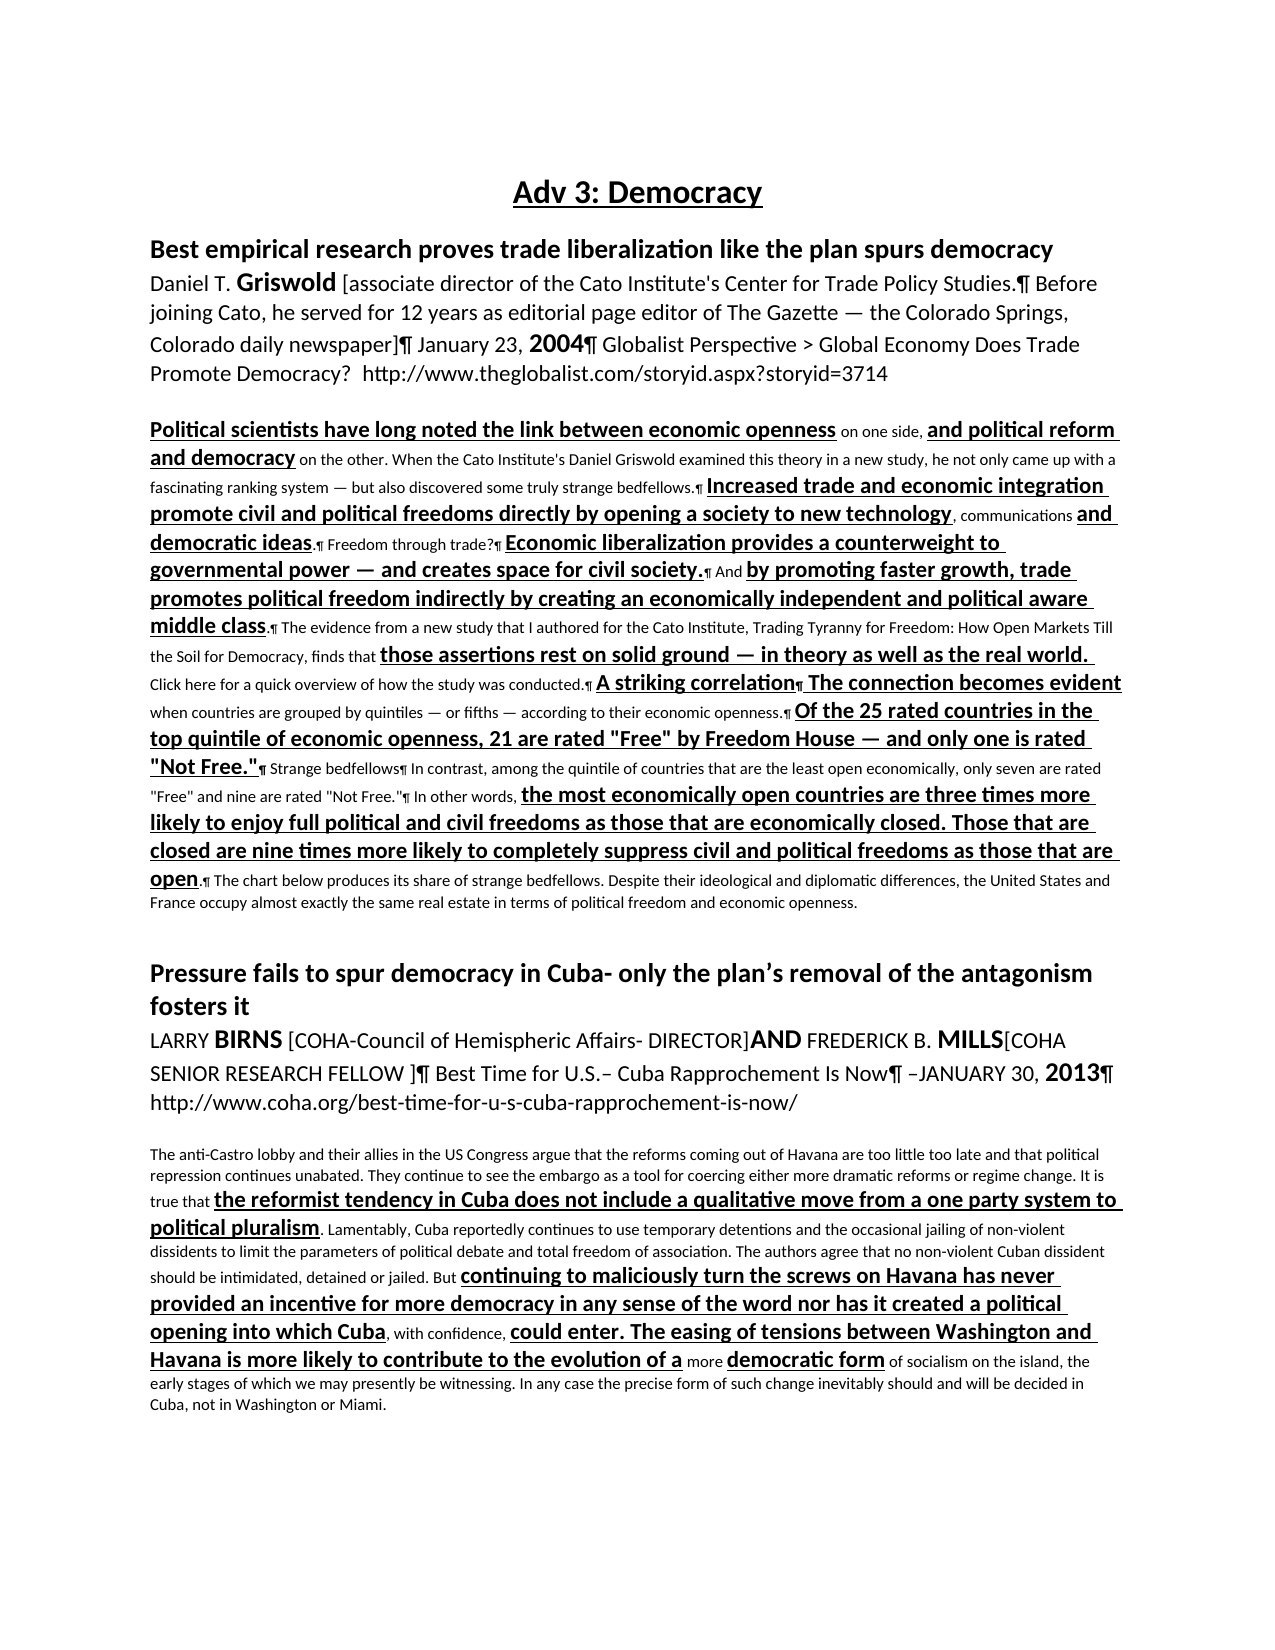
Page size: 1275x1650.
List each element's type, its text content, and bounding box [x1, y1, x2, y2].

text Daniel T. Griswold [associate director of the Cato Institute's Center for Trade Policy Studies.¶ Before joining Cato, he served for 12 years as editorial page editor of The Gazette — the Colorado Springs, Colorado daily newspaper]¶ January 23, 2004¶ Globalist Perspective > Global Economy Does Trade Promote Democracy? http://www.theglobalist.com/storyid.aspx?storyid=3714 [150, 265, 1125, 387]
text LARRY BIRNS [COHA-Council of Hemispheric Affairs- DIRECTOR]AND FREDERICK B. MILLS[COHA SENIOR RESEARCH FELLOW ]¶ Best Time for U.S.– Cuba Rapprochement Is Now¶ –JANUARY 30, 2013¶ http://www.coha.org/best-time-for-u-s-cuba-rapprochement-is-now/ [150, 1022, 1125, 1116]
text Best empirical research proves trade liberalization like the plan spurs democracy [150, 232, 1125, 265]
text Political scientists have long noted the link between economic openness on one side, and political reform and democracy on the other. When the Cato Institute's Daniel Griswold examined this theory in a new study, he not only came up with a fascinating ranking system — but also discovered some truly strange bedfellows.¶ Increased trade and economic integration promote civil and political freedoms directly by opening a society to new technology, communications and democratic ideas.¶ Freedom through trade?¶ Economic liberalization provides a counterweight to governmental power — and creates space for civil society.¶ And by promoting faster growth, trade promotes political freedom indirectly by creating an economically independent and political aware middle class.¶ The evidence from a new study that I authored for the Cato Institute, Trading Tyranny for Freedom: How Open Markets Till the Soil for Democracy, finds that those assertions rest on solid ground — in theory as well as the real world. Click here for a quick overview of how the study was conducted.¶ A striking correlation¶ The connection becomes evident when countries are grouped by quintiles — or fifths — according to their economic openness.¶ Of the 25 rated countries in the top quintile of economic openness, 21 are rated "Free" by Freedom House — and only one is rated "Not Free."¶ Strange bedfellows¶ In contrast, among the quintile of countries that are the least open economically, only seven are rated "Free" and nine are rated "Not Free."¶ In other words, the most economically open countries are three times more likely to enjoy full political and civil freedoms as those that are economically closed. Those that are closed are nine times more likely to completely suppress civil and political freedoms as those that are open.¶ The chart below produces its share of strange bedfellows. Despite their ideological and diplomatic differences, the United States and France occupy almost exactly the same real estate in terms of political freedom and economic openness. [150, 416, 1125, 912]
text Adv 3: Democracy [150, 171, 1125, 212]
text The anti-Castro lobby and their allies in the US Congress argue that the reforms coming out of Havana are too little too late and that political repression continues unabated. They continue to see the embargo as a tool for coercing either more dramatic reforms or regime change. It is true that the reformist tendency in Cuba does not include a qualitative move from a one party system to political pluralism. Lamentably, Cuba reportedly continues to use temporary detentions and the occasional jailing of non-violent dissidents to limit the parameters of political debate and total freedom of association. The authors agree that no non-violent Cuban dissident should be intimidated, detained or jailed. But continuing to maliciously turn the screws on Havana has never provided an incentive for more democracy in any sense of the word nor has it created a political opening into which Cuba, with confidence, could enter. The easing of tensions between Washington and Havana is more likely to contribute to the evolution of a more democratic form of socialism on the island, the early stages of which we may presently be witnessing. In any case the precise form of such change inevitably should and will be decided in Cuba, not in Washington or Miami. [150, 1144, 1125, 1414]
text Pressure fails to spur democracy in Cuba- only the plan’s removal of the antagonism fosters it [150, 956, 1125, 1022]
